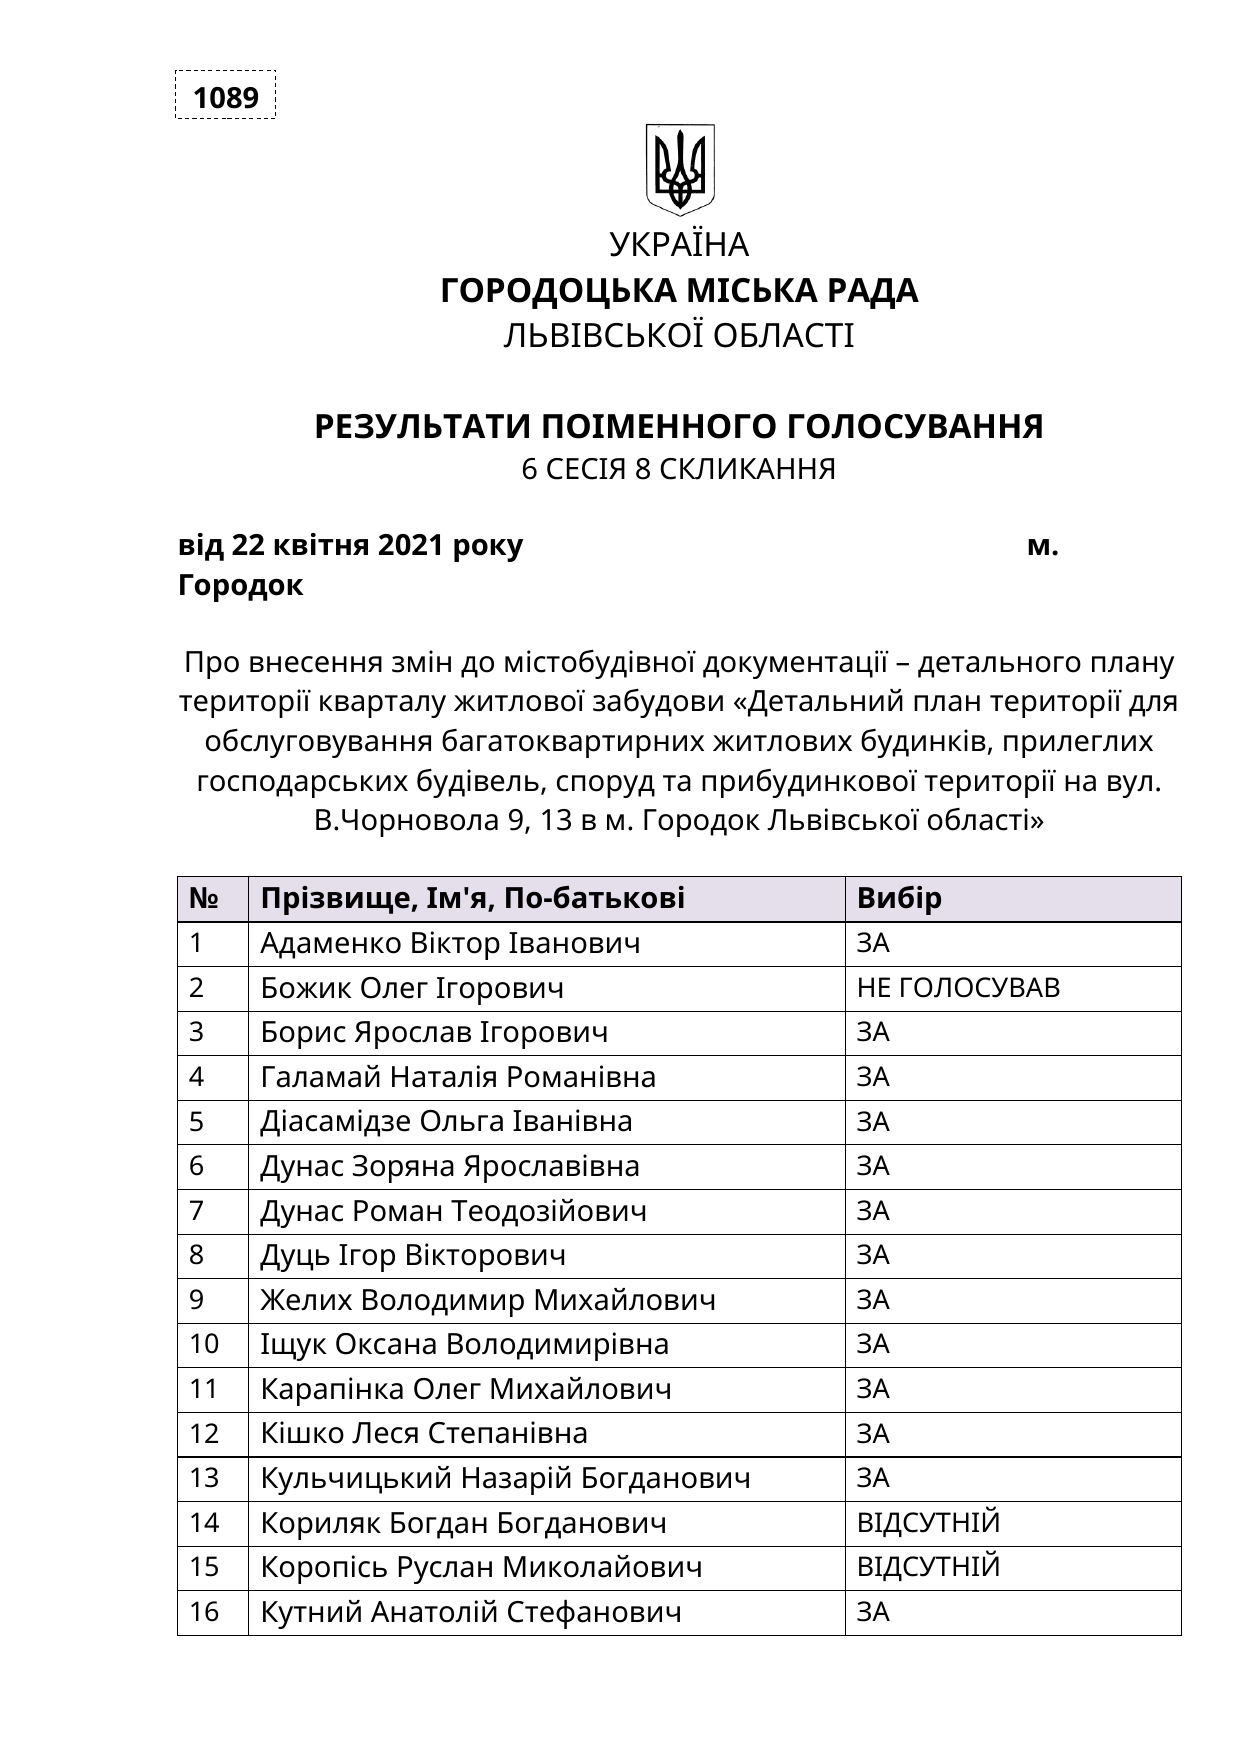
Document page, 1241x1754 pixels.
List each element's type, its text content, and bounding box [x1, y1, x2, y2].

text РЕЗУЛЬТАТИ ПОІМЕННОГО ГОЛОСУВАННЯ [177, 403, 1181, 448]
table_cell НЕ ГОЛОСУВАВ [846, 967, 1181, 1011]
table_cell 12 [178, 1413, 248, 1456]
picture [633, 118, 726, 221]
table_cell ЗА [846, 1324, 1181, 1367]
table_cell Дуць Ігор Вікторович [249, 1235, 845, 1278]
table_cell ЗА [846, 1012, 1181, 1055]
table_header Прізвище, Ім'я, По-батькові [249, 877, 845, 921]
text ЛЬВІВСЬКОЇ ОБЛАСТІ [177, 312, 1181, 357]
table_cell Діасамідзе Ольга Іванівна [249, 1101, 845, 1144]
table_cell Дунас Зоряна Ярославівна [249, 1145, 845, 1189]
table_cell Кутний Анатолій Стефанович [249, 1591, 845, 1635]
table_cell 13 [178, 1458, 248, 1501]
table_header № [178, 877, 248, 921]
table_cell Дунас Роман Теодозійович [249, 1190, 845, 1233]
table_cell Адаменко Віктор Іванович [249, 923, 845, 966]
table_cell ЗА [846, 1413, 1181, 1456]
table_cell Кішко Леся Степанівна [249, 1413, 845, 1456]
table_cell ЗА [846, 1145, 1181, 1189]
text від 22 квітня 2021 року м. Городок [177, 525, 1181, 604]
table_cell Кориляк Богдан Богданович [249, 1502, 845, 1546]
table_cell ЗА [846, 1101, 1181, 1144]
table_cell Божик Олег Ігорович [249, 967, 845, 1011]
table_cell ЗА [846, 923, 1181, 966]
table_cell Коропісь Руслан Миколайович [249, 1547, 845, 1590]
table_cell 7 [178, 1190, 248, 1233]
table_cell ЗА [846, 1458, 1181, 1501]
table_cell 2 [178, 967, 248, 1011]
text ГОРОДОЦЬКА МІСЬКА РАДА [177, 266, 1181, 312]
table_cell ВІДСУТНІЙ [846, 1502, 1181, 1546]
table_cell ЗА [846, 1056, 1181, 1100]
table_cell ЗА [846, 1235, 1181, 1278]
table_cell Желих Володимир Михайлович [249, 1279, 845, 1323]
table_cell 9 [178, 1279, 248, 1323]
table_cell ВІДСУТНІЙ [846, 1547, 1181, 1590]
table_cell Галамай Наталія Романівна [249, 1056, 845, 1100]
table_cell 16 [178, 1591, 248, 1635]
text УКРАЇНА [177, 221, 1181, 266]
table_cell Карапінка Олег Михайлович [249, 1368, 845, 1412]
table_cell 14 [178, 1502, 248, 1546]
table_cell ЗА [846, 1190, 1181, 1233]
table_cell Кульчицький Назарій Богданович [249, 1458, 845, 1501]
table_cell 3 [178, 1012, 248, 1055]
table_cell 15 [178, 1547, 248, 1590]
table_cell 8 [178, 1235, 248, 1278]
table_cell 6 [178, 1145, 248, 1189]
table_cell ЗА [846, 1368, 1181, 1412]
text 6 СЕСІЯ 8 СКЛИКАННЯ [177, 448, 1181, 488]
table_cell 5 [178, 1101, 248, 1144]
table_cell Іщук Оксана Володимирівна [249, 1324, 845, 1367]
table_cell 11 [178, 1368, 248, 1412]
table_cell 4 [178, 1056, 248, 1100]
table_cell Борис Ярослав Ігорович [249, 1012, 845, 1055]
table_cell ЗА [846, 1279, 1181, 1323]
table_header Вибір [846, 877, 1181, 921]
table_cell 1 [178, 923, 248, 966]
text Про внесення змін до містобудівної документації – детального плану території кварталу житлової забудови «Детальний план території для обслуговування багатоквартирних житлових будинків, прилеглих господарських будівель, споруд та прибудинкової території на вул. В.Чорновола 9, 13 в м. Городок Львівської області» [177, 641, 1181, 839]
table_cell ЗА [846, 1591, 1181, 1635]
table_cell 10 [178, 1324, 248, 1367]
